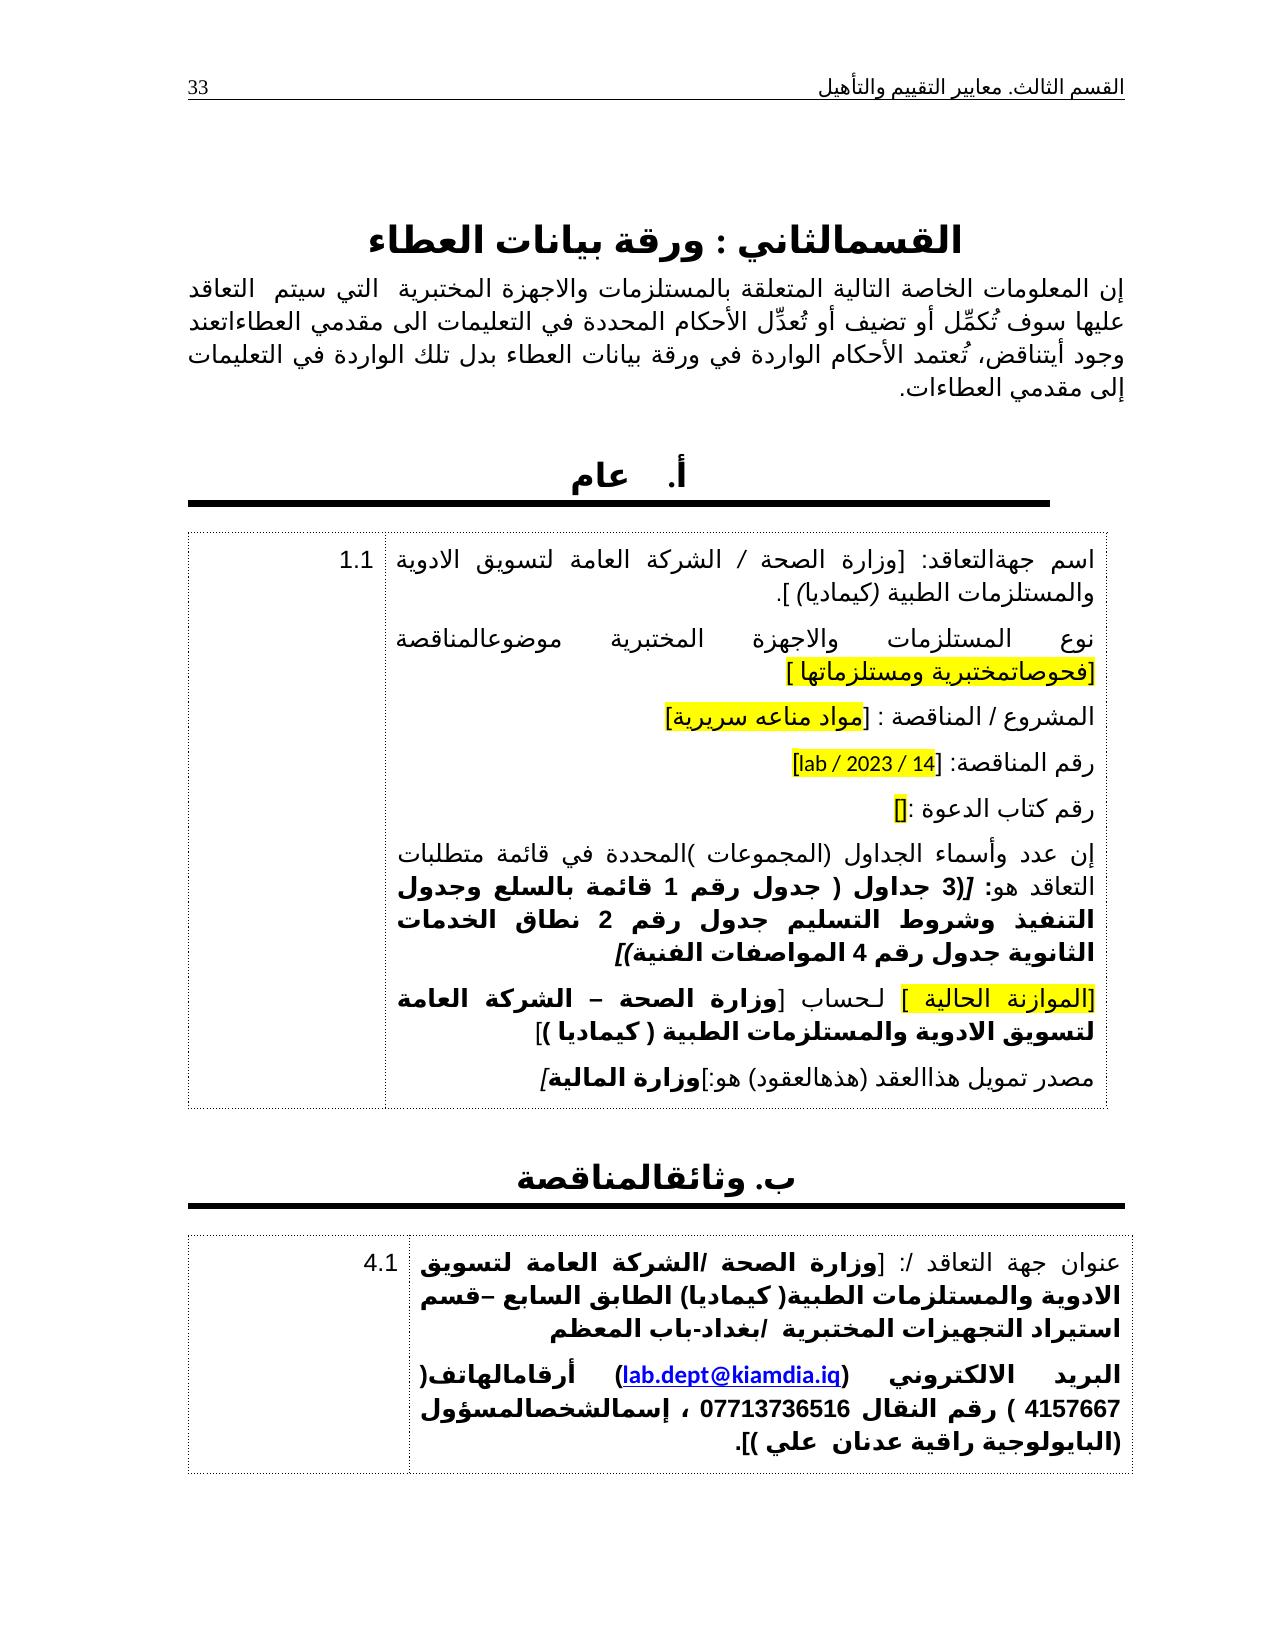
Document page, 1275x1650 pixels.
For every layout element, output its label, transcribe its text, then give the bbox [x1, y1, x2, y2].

text ب. وثائقالمناقصة [187, 1159, 1125, 1209]
table_header 4.1 [188, 1235, 410, 1472]
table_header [410, 1235, 1132, 1472]
table_header 1.1 [188, 532, 385, 1108]
text إن المعلومات الخاصة التالية المتعلقة بالمستلزمات والاجهزة المختبرية التي سيتم التعاقد عليها سوف تُكمِّل أو تضيف أو تُعدِّل الأحكام المحددة في التعليمات الى مقدمي العطاءاتعند وجود أيتناقض، تُعتمد الأحكام الواردة في ورقة بيانات العطاء بدل تلك الواردة في التعليمات إلى مقدمي العطاءات. [187, 274, 1125, 402]
subtitle القسمالثاني : ورقة بيانات العطاء [187, 218, 1125, 261]
table_header اسم جهةالتعاقد: [وزارة الصحة / الشركة العامة لتسويق الادوية والمستلزمات الطبية (كيماديا) ]. نوع المستلزمات والاجهزة المختبرية موضوعالمناقصة [فحوصاتمختبرية ومستلزماتها ] المشروع / المناقصة : [مواد مناعه سريرية] رقم المناقصة: [lab / 2023 / 14] رقم كتاب الدعوة :[] إن عدد وأسماء الجداول (المجموعات )المحددة في قائمة متطلبات التعاقد هو: [(3 جداول ( جدول رقم 1 قائمة بالسلع وجدول التنفيذ وشروط التسليم جدول رقم 2 نطاق الخدمات الثانوية جدول رقم 4 المواصفات الفنية)] [الموازنة الحالية ] لـحساب [وزارة الصحة – الشركة العامة لتسويق الادوية والمستلزمات الطبية ( كيماديا )] مصدر تمويل هذاالعقد (هذهالعقود) هو:]وزارة المالية] [385, 532, 1106, 1108]
list عام [187, 456, 1050, 507]
